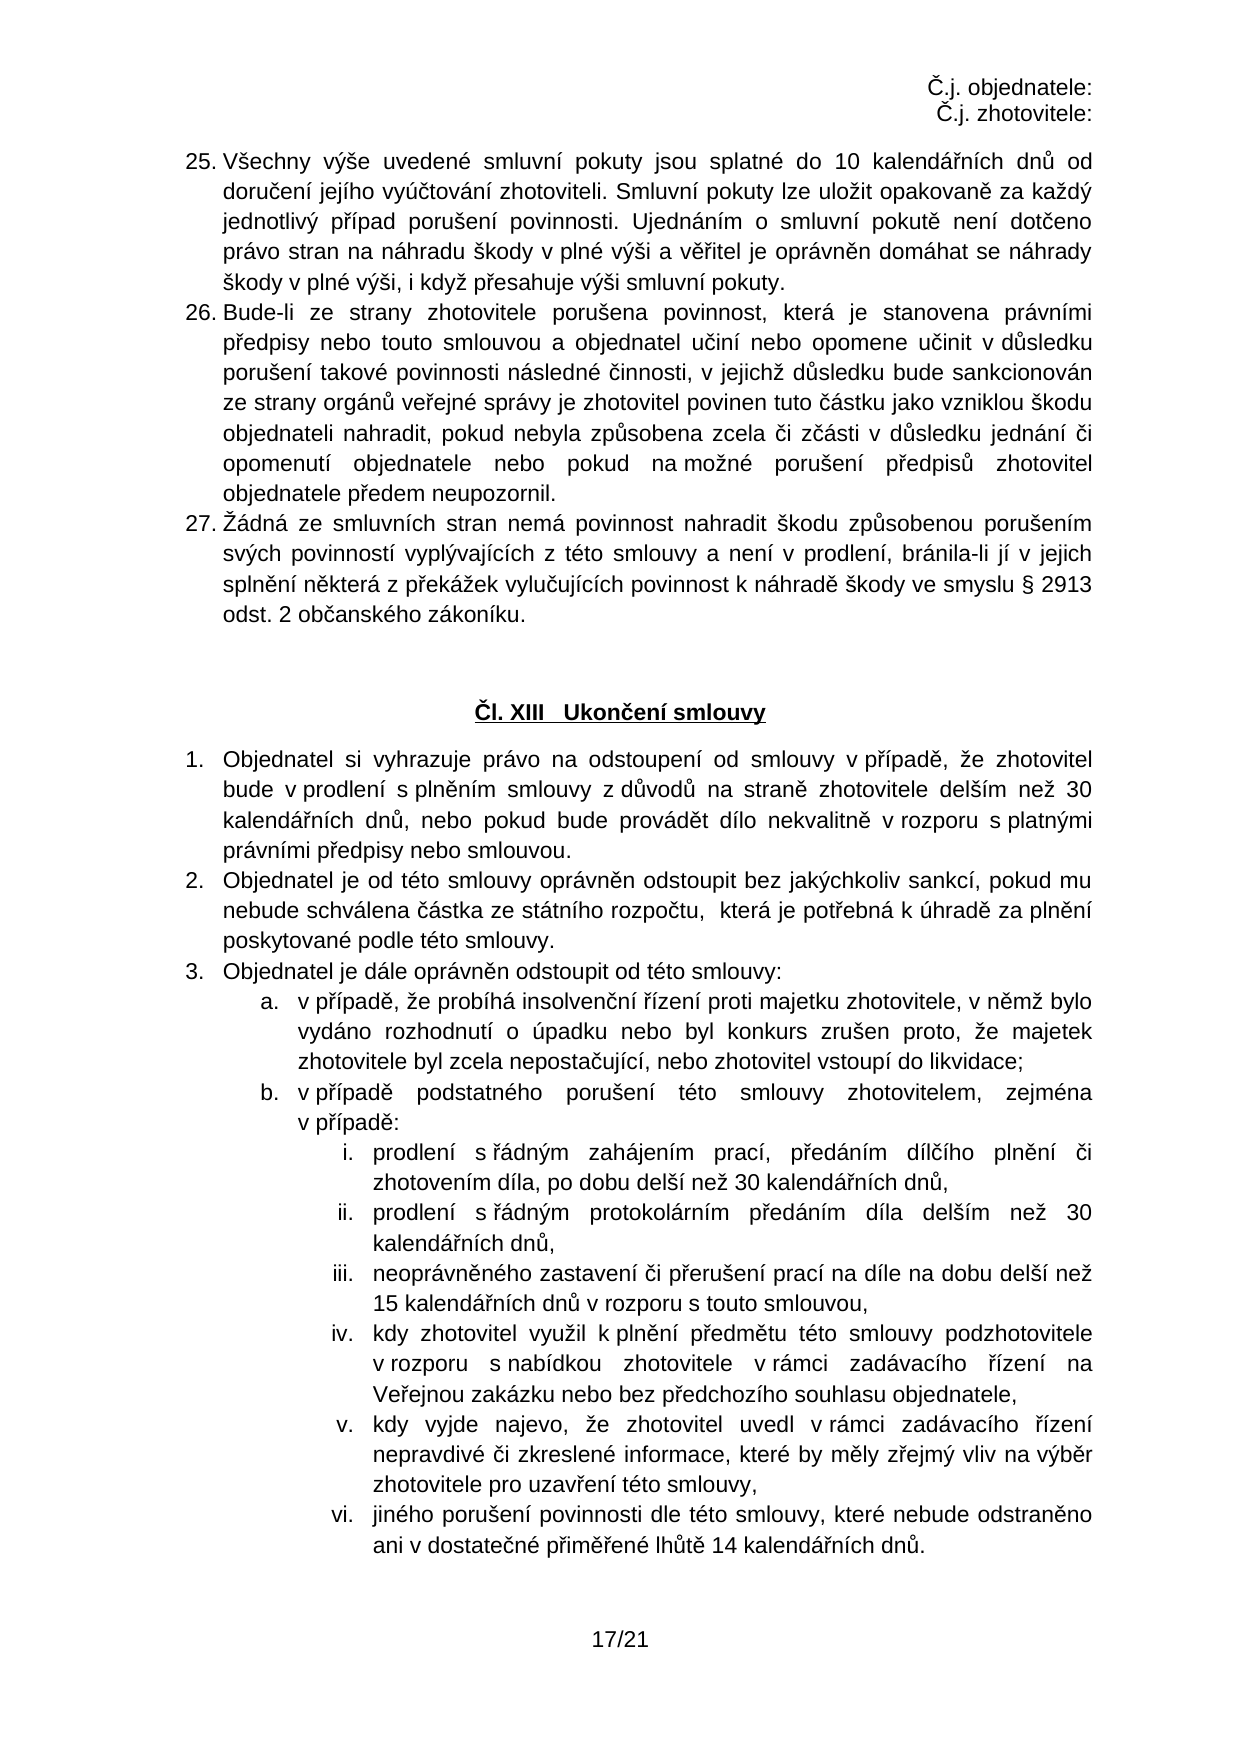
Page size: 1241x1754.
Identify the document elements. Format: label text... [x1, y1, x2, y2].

list kdy vyjde najevo, že zhotovitel uvedl v rámci zadávacího řízení nepravdivé či zkreslené informace, které by měly zřejmý vliv na výběr zhotovitele pro uzavření této smlouvy, [354, 1411, 1093, 1497]
list kdy zhotovitel využil k plnění předmětu této smlouvy podzhotovitele v rozporu s nabídkou zhotovitele v rámci zadávacího řízení na Veřejnou zakázku nebo bez předchozího souhlasu objednatele, [354, 1320, 1093, 1407]
list Objednatel je od této smlouvy oprávněn odstoupit bez jakýchkoliv sankcí, pokud mu nebude schválena částka ze státního rozpočtu, která je potřebná k úhradě za plnění poskytované podle této smlouvy. [185, 867, 1093, 954]
list Všechny výše uvedené smluvní pokuty jsou splatné do 10 kalendářních dnů od doručení jejího vyúčtování zhotoviteli. Smluvní pokuty lze uložit opakovaně za každý jednotlivý případ porušení povinnosti. Ujednáním o smluvní pokutě není dotčeno právo stran na náhradu škody v plné výši a věřitel je oprávněn domáhat se náhrady škody v plné výši, i když přesahuje výši smluvní pokuty. [185, 148, 1093, 295]
list neoprávněného zastavení či přerušení prací na díle na dobu delší než 15 kalendářních dnů v rozporu s touto smlouvou, [354, 1260, 1093, 1316]
list prodlení s řádným zahájením prací, předáním dílčího plnění či zhotovením díla, po dobu delší než 30 kalendářních dnů, [354, 1139, 1093, 1195]
list v případě podstatného porušení této smlouvy zhotovitelem, zejména v případě: [260, 1078, 1093, 1135]
list Bude-li ze strany zhotovitele porušena povinnost, která je stanovena právními předpisy nebo touto smlouvou a objednatel učiní nebo opomene učinit v důsledku porušení takové povinnosti následné činnosti, v jejichž důsledku bude sankcionován ze strany orgánů veřejné správy je zhotovitel povinen tuto částku jako vzniklou škodu objednateli nahradit, pokud nebyla způsobena zcela či zčásti v důsledku jednání či opomenutí objednatele nebo pokud na možné porušení předpisů zhotovitel objednatele předem neupozornil. [185, 299, 1093, 506]
list Žádná ze smluvních stran nemá povinnost nahradit škodu způsobenou porušením svých povinností vyplývajících z této smlouvy a není v prodlení, bránila-li jí v jejich splnění některá z překážek vylučujících povinnost k náhradě škody ve smyslu § 2913 odst. 2 občanského zákoníku. [185, 510, 1093, 627]
list jiného porušení povinnosti dle této smlouvy, které nebude odstraněno ani v dostatečné přiměřené lhůtě 14 kalendářních dnů. [354, 1501, 1093, 1558]
text Čl. XIII Ukončení smlouvy [148, 699, 1093, 725]
list v případě, že probíhá insolvenční řízení proti majetku zhotovitele, v němž bylo vydáno rozhodnutí o úpadku nebo byl konkurs zrušen proto, že majetek zhotovitele byl zcela nepostačující, nebo zhotovitel vstoupí do likvidace; [260, 988, 1093, 1074]
list Objednatel je dále oprávněn odstoupit od této smlouvy: [185, 958, 1093, 984]
list prodlení s řádným protokolárním předáním díla delším než 30 kalendářních dnů, [354, 1199, 1093, 1256]
list Objednatel si vyhrazuje právo na odstoupení od smlouvy v případě, že zhotovitel bude v prodlení s plněním smlouvy z důvodů na straně zhotovitele delším než 30 kalendářních dnů, nebo pokud bude provádět dílo nekvalitně v rozporu s platnými právními předpisy nebo smlouvou. [185, 746, 1093, 863]
